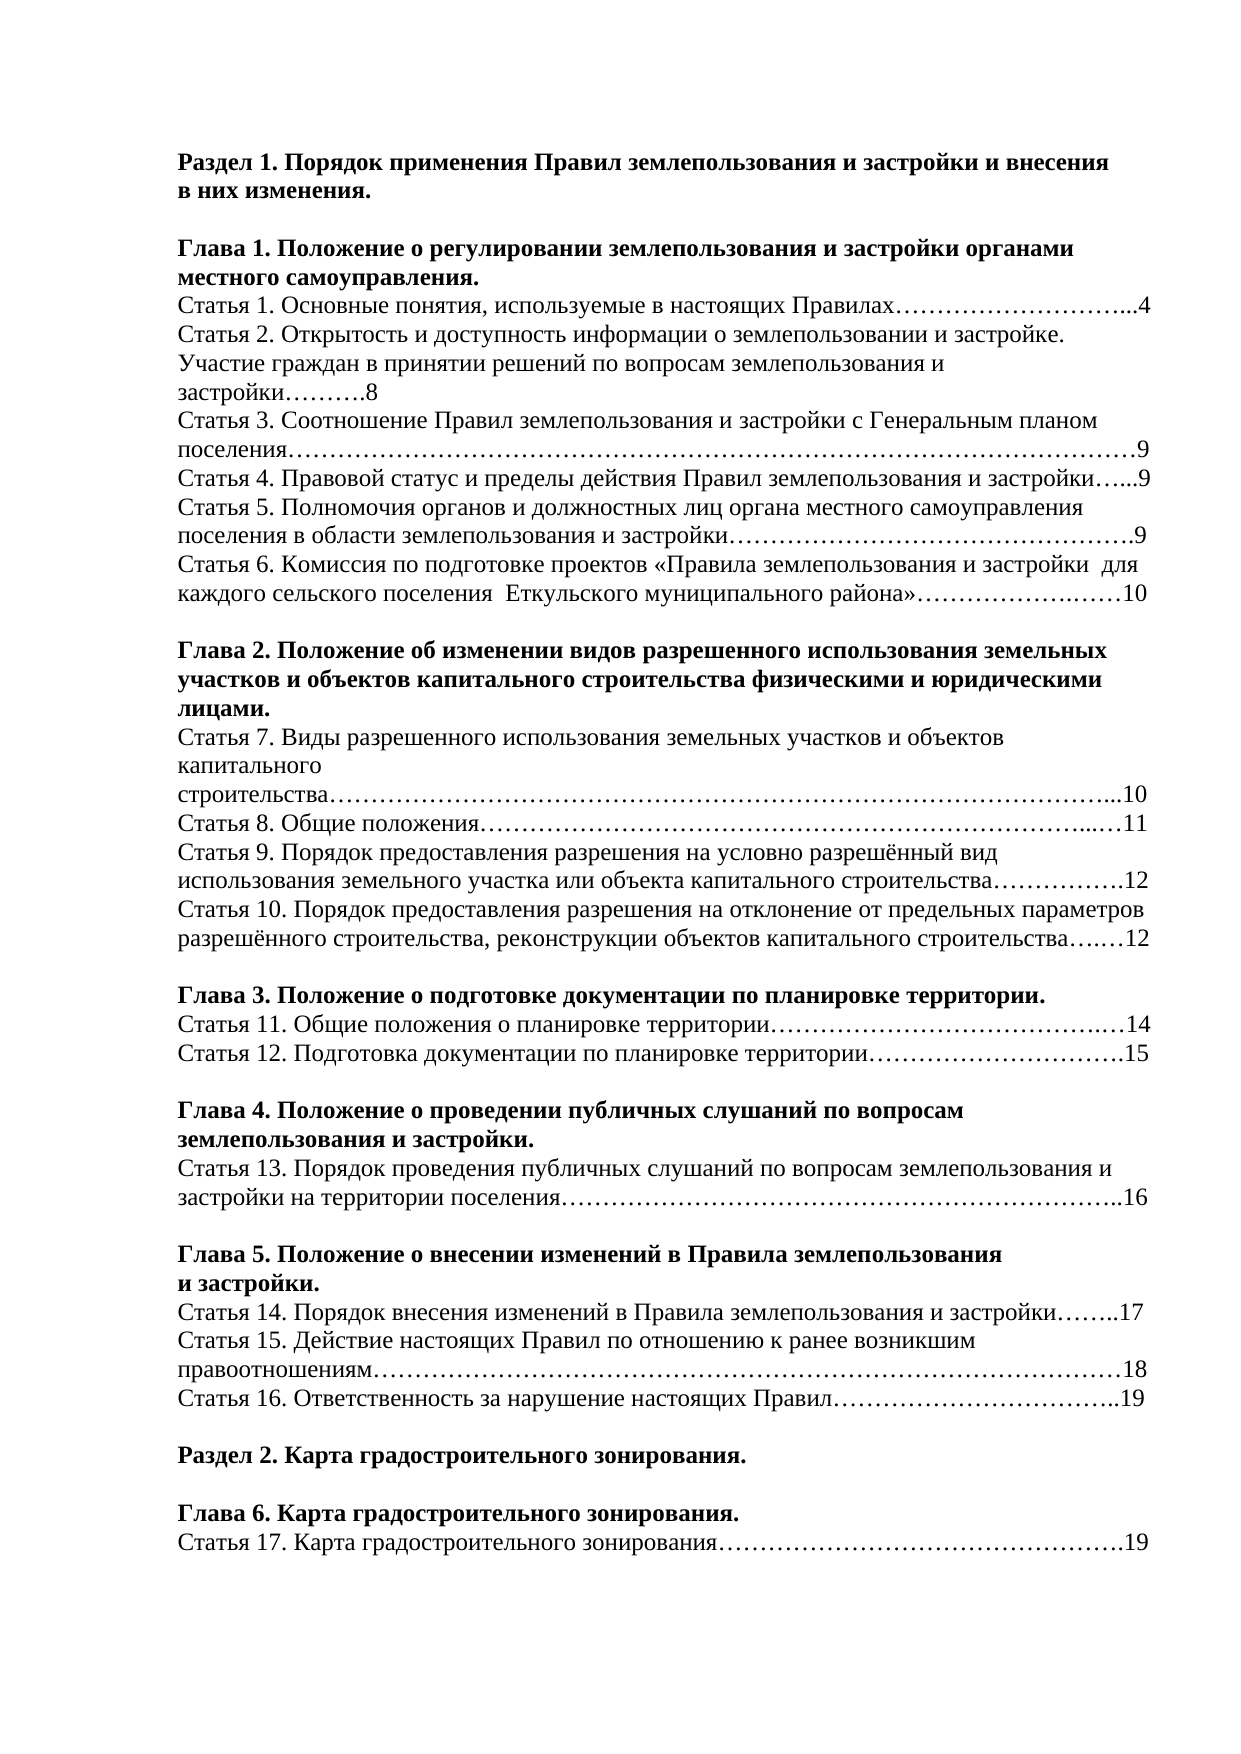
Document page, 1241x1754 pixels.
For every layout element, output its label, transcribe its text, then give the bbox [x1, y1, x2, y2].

text Статья 8. Общие положения………………………………………………………………...…11 [177, 808, 1152, 837]
text Глава 6. Карта градостроительного зонирования. [177, 1498, 1152, 1527]
text Раздел 1. Порядок применения Правил землепользования и застройки и внесения [177, 147, 1152, 176]
text Статья 12. Подготовка документации по планировке территории………………………….15 [177, 1038, 1152, 1067]
text Статья 15. Действие настоящих Правил по отношению к ранее возникшим правоотношениям………………………………………………………………………………18 [177, 1326, 1152, 1383]
text Статья 2. Открытость и доступность информации о землепользовании и застройке. Участие граждан в принятии решений по вопросам землепользования и застройки……….8 [177, 319, 1152, 406]
text Статья 5. Полномочия органов и должностных лиц органа местного самоуправления поселения в области землепользования и застройки………………………………………….9 [177, 492, 1152, 549]
text Глава 4. Положение о проведении публичных слушаний по вопросам землепользования и застройки. [177, 1096, 1152, 1153]
text в них изменения. [177, 176, 1152, 204]
text и застройки. [177, 1268, 1152, 1297]
text Статья 16. Ответственность за нарушение настоящих Правил……………………………..19 [177, 1383, 1152, 1412]
text Статья 6. Комиссия по подготовке проектов «Правила землепользования и застройки для каждого сельского поселения Еткульского муниципального района»……………….……10 [177, 549, 1152, 607]
text Статья 4. Правовой статус и пределы действия Правил землепользования и застройки…...9 [177, 463, 1152, 492]
text Статья 10. Порядок предоставления разрешения на отклонение от предельных параметров разрешённого строительства, реконструкции объектов капитального строительства….…12 [177, 894, 1152, 952]
text Глава 2. Положение об изменении видов разрешенного использования земельных участков и объектов капитального строительства физическими и юридическими лицами. [177, 636, 1152, 722]
text Статья 17. Карта градостроительного зонирования………………………………………….19 [177, 1527, 1152, 1556]
text Статья 3. Соотношение Правил землепользования и застройки с Генеральным планом поселения…………………………………………………………………………………………9 [177, 406, 1152, 463]
text Раздел 2. Карта градостроительного зонирования. [177, 1441, 1152, 1469]
text Статья 7. Виды разрешенного использования земельных участков и объектов капитального строительства…………………………………………………………………………………...10 [177, 722, 1152, 808]
text Глава 1. Положение о регулировании землепользования и застройки органами местного самоуправления. [177, 233, 1152, 291]
text Статья 9. Порядок предоставления разрешения на условно разрешённый вид использования земельного участка или объекта капитального строительства…………….12 [177, 837, 1152, 894]
text Статья 13. Порядок проведения публичных слушаний по вопросам землепользования и застройки на территории поселения…………………………………………………………..16 [177, 1153, 1152, 1211]
text Глава 5. Положение о внесении изменений в Правила землепользования [177, 1239, 1152, 1268]
text Глава 3. Положение о подготовке документации по планировке территории. [177, 981, 1152, 1009]
text Статья 11. Общие положения о планировке территории………………………………….…14 [177, 1009, 1152, 1038]
text Статья 14. Порядок внесения изменений в Правила землепользования и застройки……..17 [177, 1297, 1152, 1326]
text Статья 1. Основные понятия, используемые в настоящих Правилах………………………...4 [177, 291, 1152, 319]
